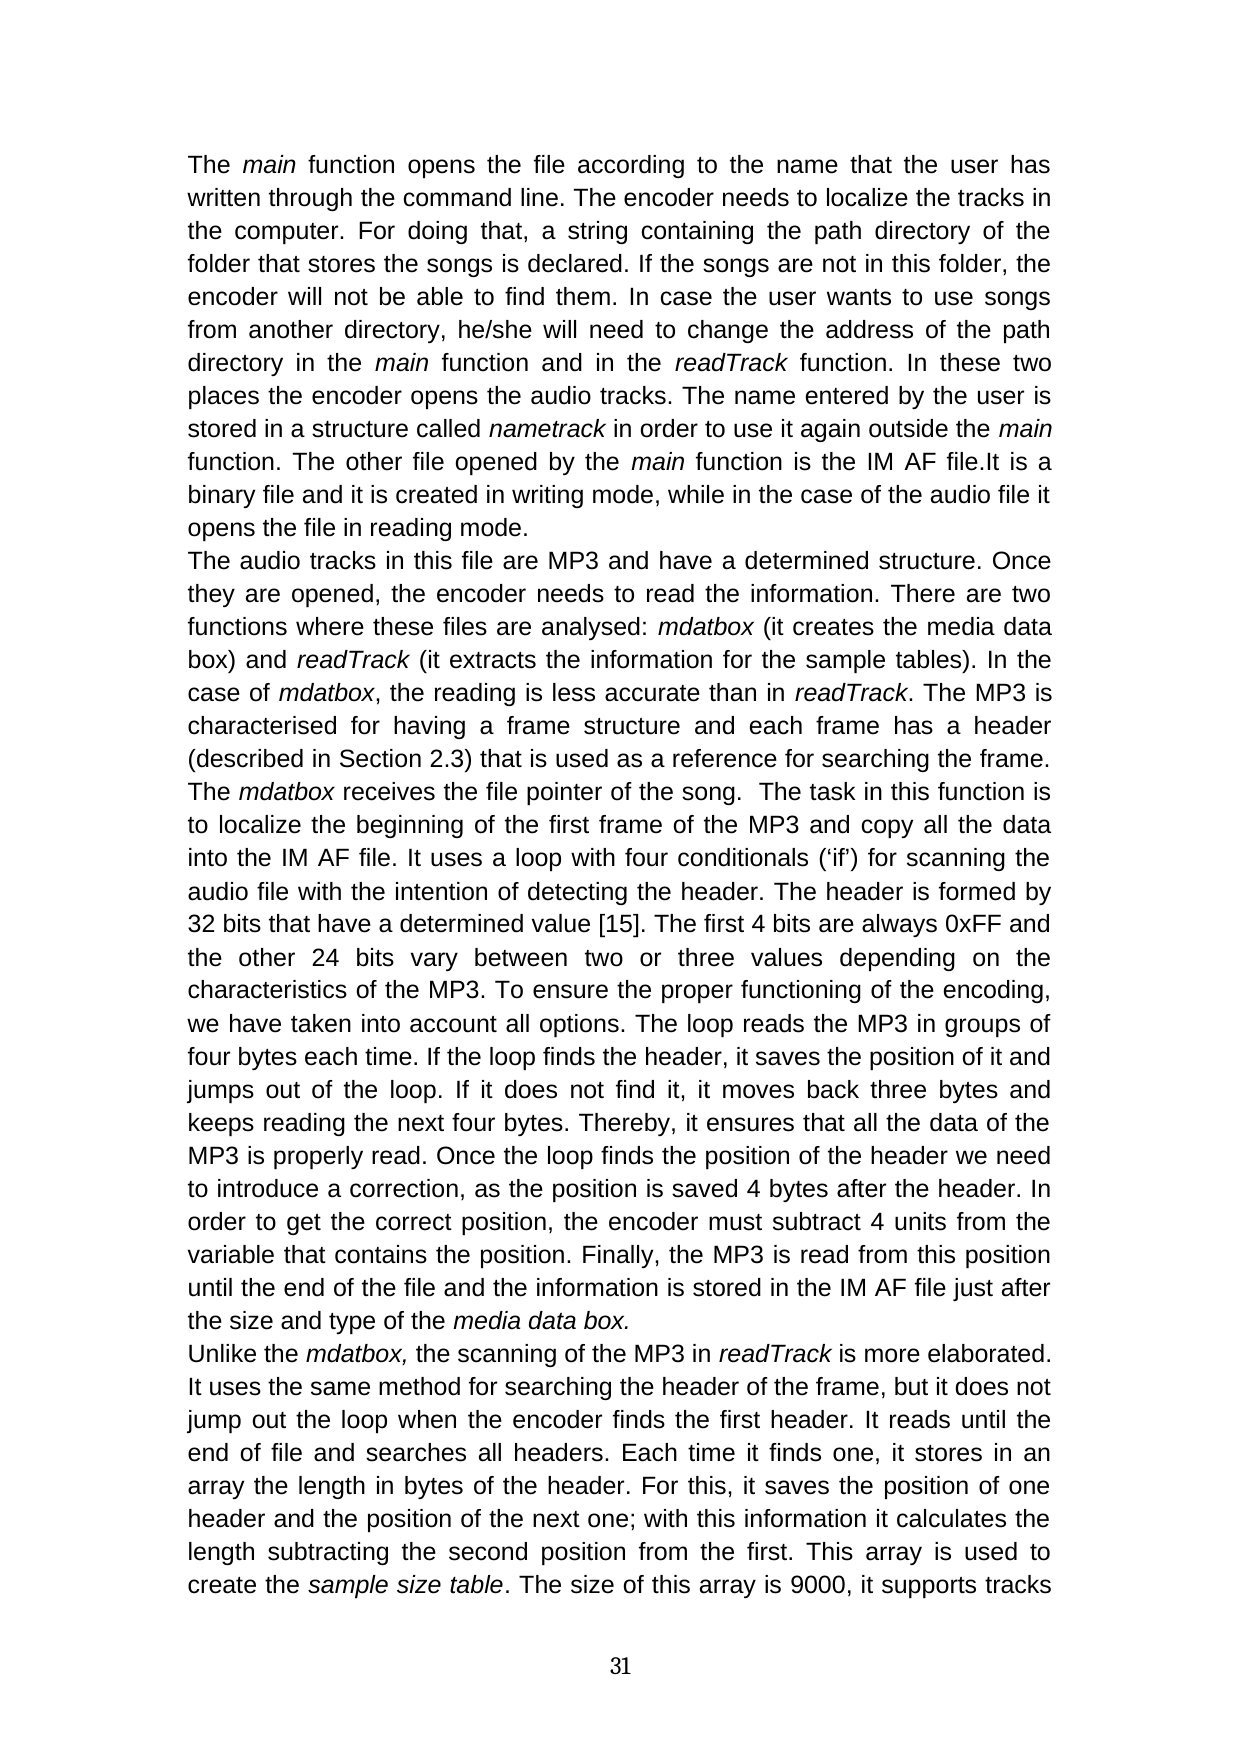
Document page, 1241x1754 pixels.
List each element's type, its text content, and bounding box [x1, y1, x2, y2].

text The audio tracks in this file are MP3 and have a determined structure. Once they are opened, the encoder needs to read the information. There are two functions where these files are analysed: mdatbox (it creates the media data box) and readTrack (it extracts the information for the sample tables). In the case of mdatbox, the reading is less accurate than in readTrack. The MP3 is characterised for having a frame structure and each frame has a header (described in Section 2.3) that is used as a reference for searching the frame. The mdatbox receives the file pointer of the song. The task in this function is to localize the beginning of the first frame of the MP3 and copy all the data into the IM AF file. It uses a loop with four conditionals (‘if’) for scanning the audio file with the intention of detecting the header. The header is formed by 32 bits that have a determined value [15]. The first 4 bits are always 0xFF and the other 24 bits vary between two or three values depending on the characteristics of the MP3. To ensure the proper functioning of the encoding, we have taken into account all options. The loop reads the MP3 in groups of four bytes each time. If the loop finds the header, it saves the position of it and jumps out of the loop. If it does not find it, it moves back three bytes and keeps reading the next four bytes. Thereby, it ensures that all the data of the MP3 is properly read. Once the loop finds the position of the header we need to introduce a correction, as the position is saved 4 bytes after the header. In order to get the correct position, the encoder must subtract 4 units from the variable that contains the position. Finally, the MP3 is read from this position until the end of the file and the information is stored in the IM AF file just after the size and type of the media data box. [187, 546, 1053, 1334]
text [187, 1339, 1053, 1599]
text The main function opens the file according to the name that the user has written through the command line. The encoder needs to localize the tracks in the computer. For doing that, a string containing the path directory of the folder that stores the songs is declared. If the songs are not in this folder, the encoder will not be able to find them. In case the user wants to use songs from another directory, he/she will need to change the address of the path directory in the main function and in the readTrack function. In these two places the encoder opens the audio tracks. The name entered by the user is stored in a structure called nametrack in order to use it again outside the main function. The other file opened by the main function is the IM AF file.It is a binary file and it is created in writing mode, while in the case of the audio file it opens the file in reading mode. [187, 150, 1053, 542]
